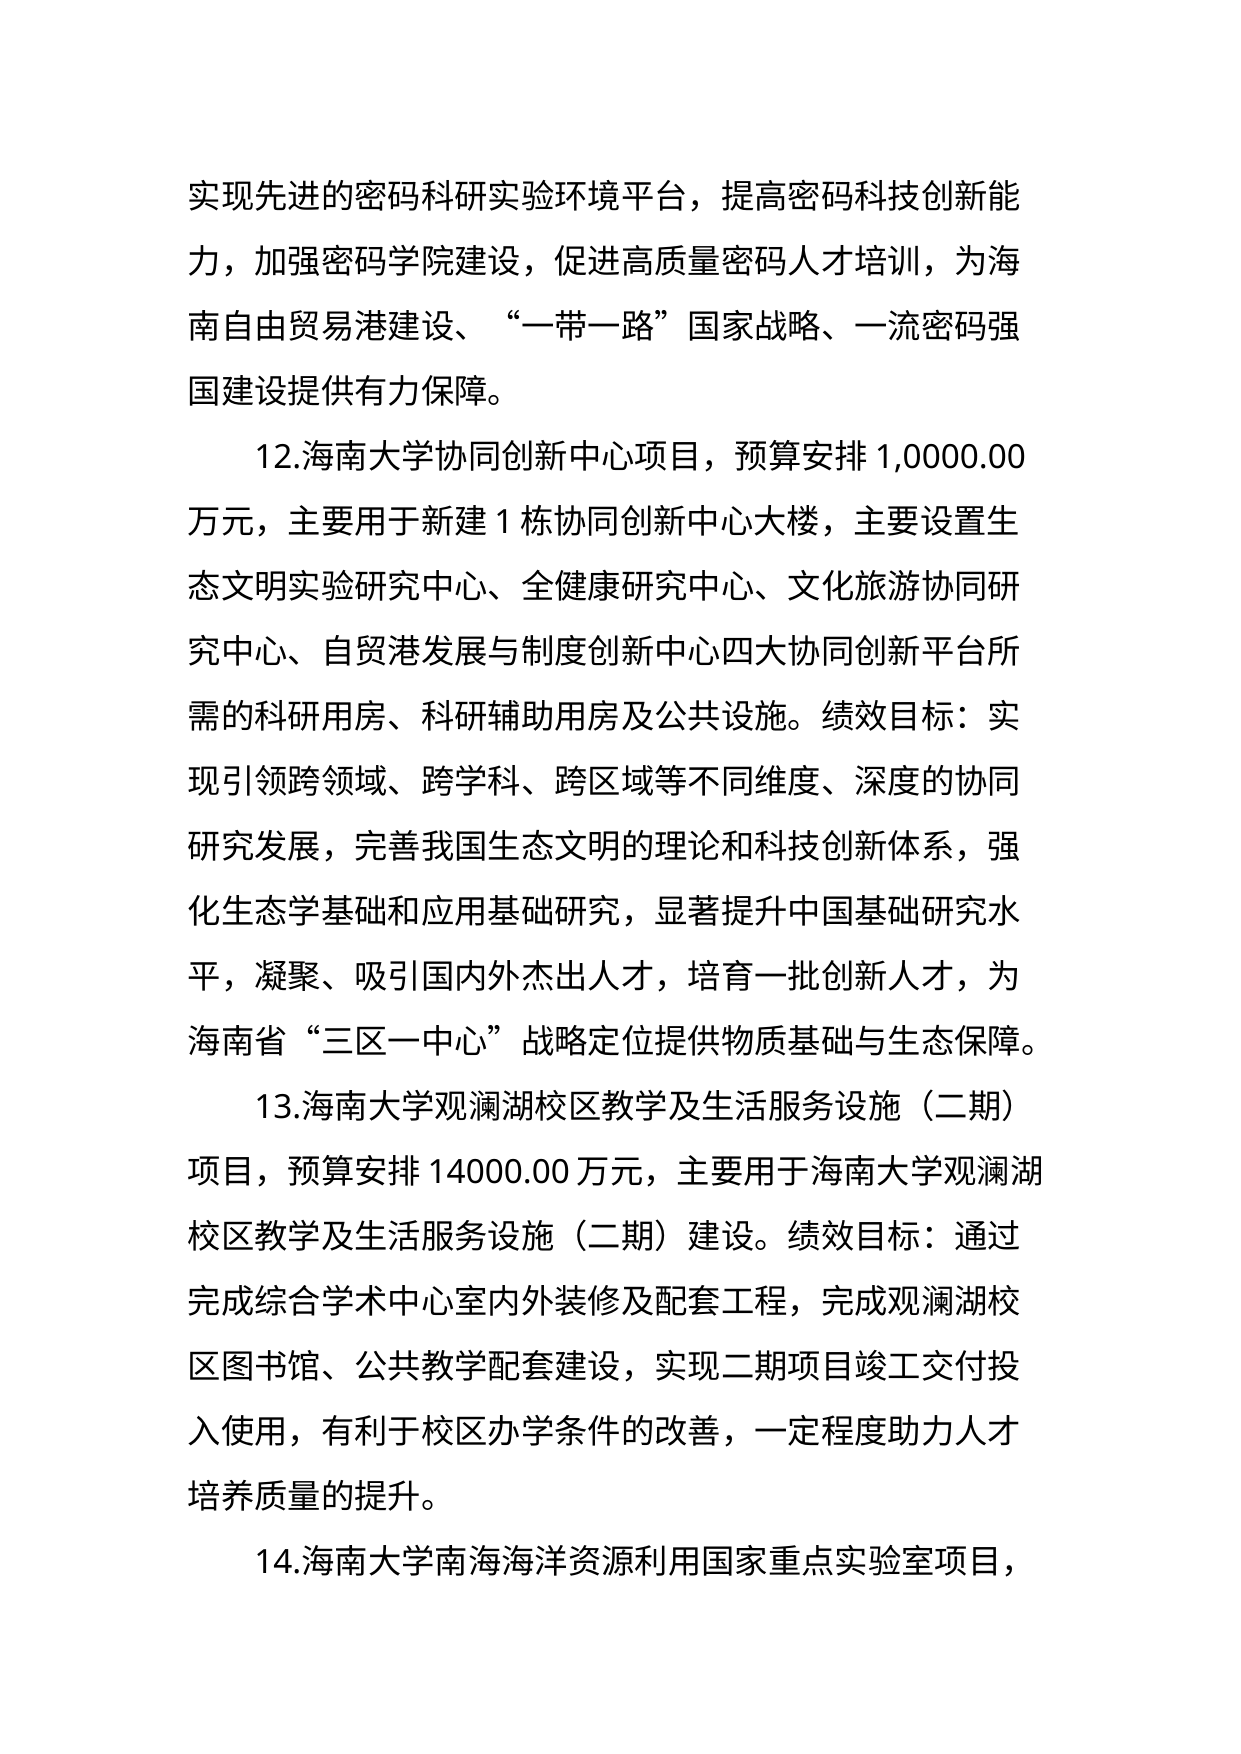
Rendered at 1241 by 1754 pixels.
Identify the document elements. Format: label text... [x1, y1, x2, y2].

list 13.海南大学观澜湖校区教学及生活服务设施（二期）项目，预算安排14000.00万元，主要用于海南大学观澜湖校区教学及生活服务设施（二期）建设。绩效目标：通过完成综合学术中心室内外装修及配套工程，完成观澜湖校区图书馆、公共教学配套建设，实现二期项目竣工交付投入使用，有利于校区办学条件的改善，一定程度助力人才培养质量的提升。 [187, 1072, 1053, 1527]
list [187, 162, 1053, 422]
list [187, 1527, 1053, 1592]
list 12.海南大学协同创新中心项目，预算安排1,0000.00万元，主要用于新建1栋协同创新中心大楼，主要设置生态文明实验研究中心、全健康研究中心、文化旅游协同研究中心、自贸港发展与制度创新中心四大协同创新平台所需的科研用房、科研辅助用房及公共设施。绩效目标：实现引领跨领域、跨学科、跨区域等不同维度、深度的协同研究发展，完善我国生态文明的理论和科技创新体系，强化生态学基础和应用基础研究，显著提升中国基础研究水平，凝聚、吸引国内外杰出人才，培育一批创新人才，为海南省“三区一中心”战略定位提供物质基础与生态保障。 [187, 422, 1053, 1072]
